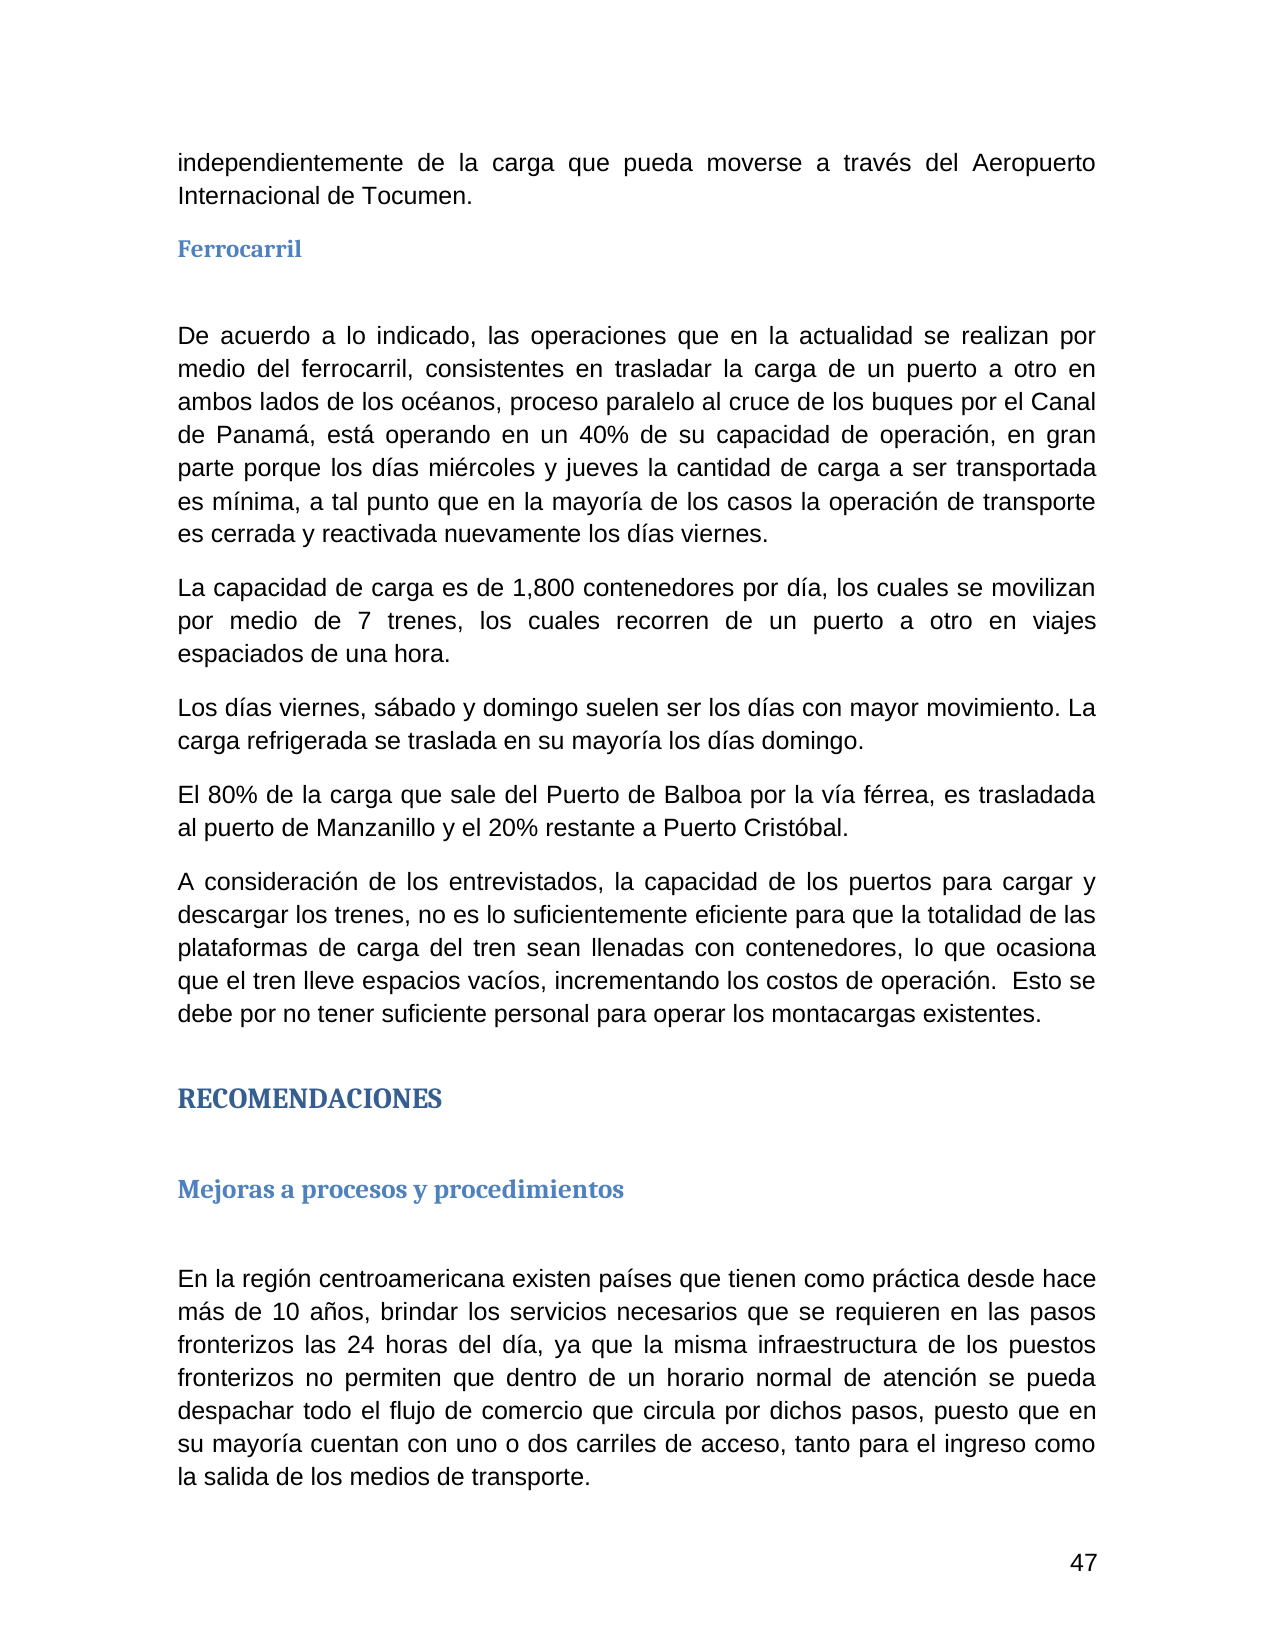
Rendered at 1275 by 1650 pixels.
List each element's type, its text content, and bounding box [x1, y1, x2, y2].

text Los días viernes, sábado y domingo suelen ser los días con mayor movimiento. La carga refrigerada se traslada en su mayoría los días domingo. [177, 693, 1098, 755]
subtitle Mejoras a procesos y procedimientos [177, 1174, 1098, 1206]
text En la región centroamericana existen países que tienen como práctica desde hace más de 10 años, brindar los servicios necesarios que se requieren en las pasos fronterizos las 24 horas del día, ya que la misma infraestructura de los puestos fronterizos no permiten que dentro de un horario normal de atención se pueda despachar todo el flujo de comercio que circula por dichos pasos, puesto que en su mayoría cuentan con uno o dos carriles de acceso, tanto para el ingreso como la salida de los medios de transporte. [177, 1264, 1098, 1491]
subtitle Ferrocarril [177, 234, 1098, 263]
text El 80% de la carga que sale del Puerto de Balboa por la vía férrea, es trasladada al puerto de Manzanillo y el 20% restante a Puerto Cristóbal. [177, 780, 1098, 842]
text A consideración de los entrevistados, la capacidad de los puertos para cargar y descargar los trenes, no es lo suficientemente eficiente para que la totalidad de las plataformas de carga del tren sean llenadas con contenedores, lo que ocasiona que el tren lleve espacios vacíos, incrementando los costos de operación. Esto se debe por no tener suficiente personal para operar los montacargas existentes. [177, 867, 1098, 1028]
text La capacidad de carga es de 1,800 contenedores por día, los cuales se movilizan por medio de 7 trenes, los cuales recorren de un puerto a otro en viajes espaciados de una hora. [177, 573, 1098, 668]
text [177, 148, 1098, 209]
text De acuerdo a lo indicado, las operaciones que en la actualidad se realizan por medio del ferrocarril, consistentes en trasladar la carga de un puerto a otro en ambos lados de los océanos, proceso paralelo al cruce de los buques por el Canal de Panamá, está operando en un 40% de su capacidad de operación, en gran parte porque los días miércoles y jueves la cantidad de carga a ser transportada es mínima, a tal punto que en la mayoría de los casos la operación de transporte es cerrada y reactivada nuevamente los días viernes. [177, 321, 1098, 548]
subtitle RECOMENDACIONES [177, 1082, 1098, 1116]
